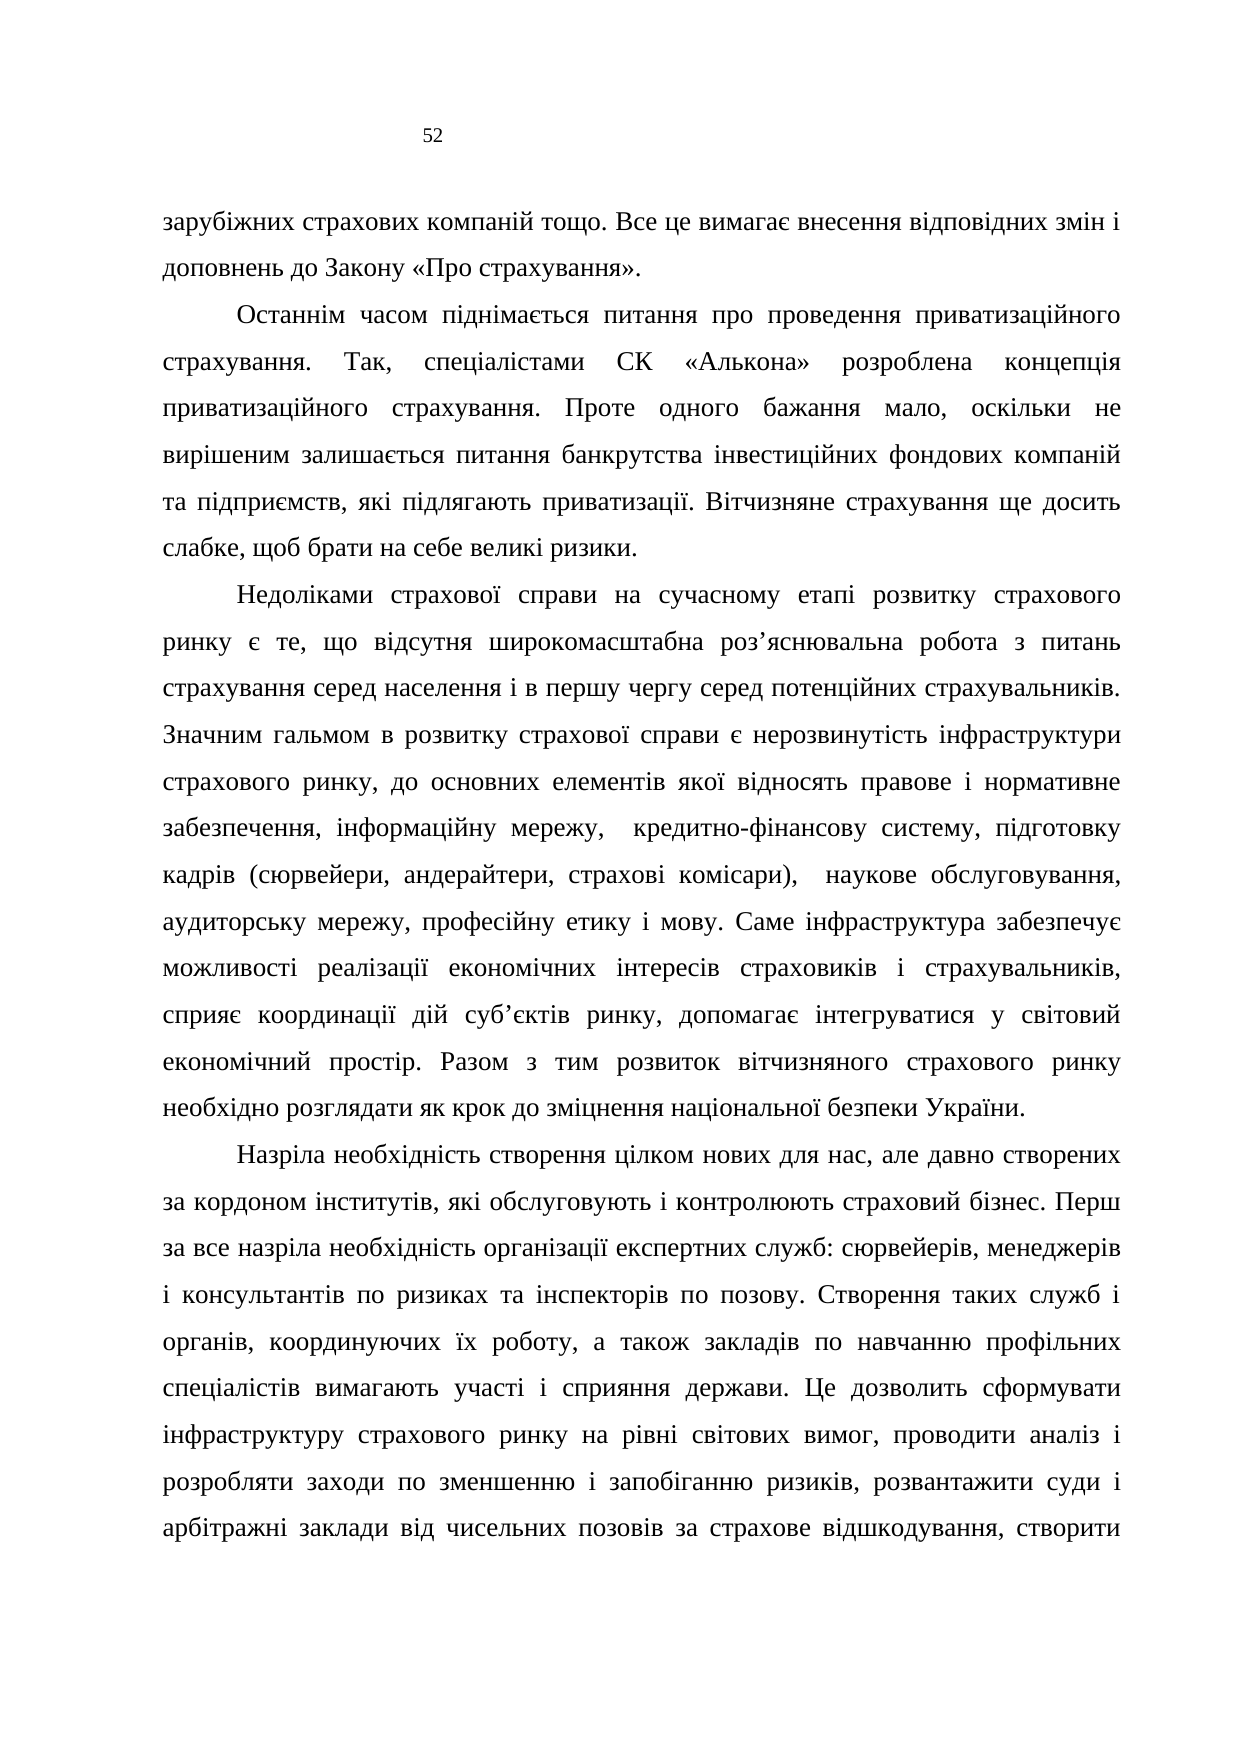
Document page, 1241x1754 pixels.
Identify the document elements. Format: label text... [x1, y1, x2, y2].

text Недоліками страхової справи на сучасному етапі розвитку страхового ринку є те, що відсутня широкомасштабна роз’яснювальна робота з питань страхування серед населення і в першу чергу серед потенційних страхувальників. Значним гальмом в розвитку страхової справи є нерозвинутість інфраструктури страхового ринку, до основних елементів якої відносять правове і нормативне забезпечення, інформаційну мережу, кредитно-фінансову систему, підготовку кадрів (сюрвейери, андерайтери, страхові комісари), наукове обслуговування, аудиторську мережу, професійну етику і мову. Саме інфраструктура забезпечує можливості реалізації економічних інтересів страховиків і страхувальників, сприяє координації дій суб’єктів ринку, допомагає інтегруватися у світовий економічний простір. Разом з тим розвиток вітчизняного страхового ринку необхідно розглядати як крок до зміцнення національної безпеки України. [162, 578, 1122, 1123]
text Останнім часом піднімається питання про проведення приватизаційного страхування. Так, спеціалістами СК «Алькона» розроблена концепція приватизаційного страхування. Проте одного бажання мало, оскільки не вирішеним залишається питання банкрутства інвестиційних фондових компаній та підприємств, які підлягають приватизації. Вітчизняне страхування ще досить слабке, щоб брати на себе великі ризики. [162, 298, 1122, 563]
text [162, 205, 1122, 283]
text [162, 1138, 1122, 1543]
